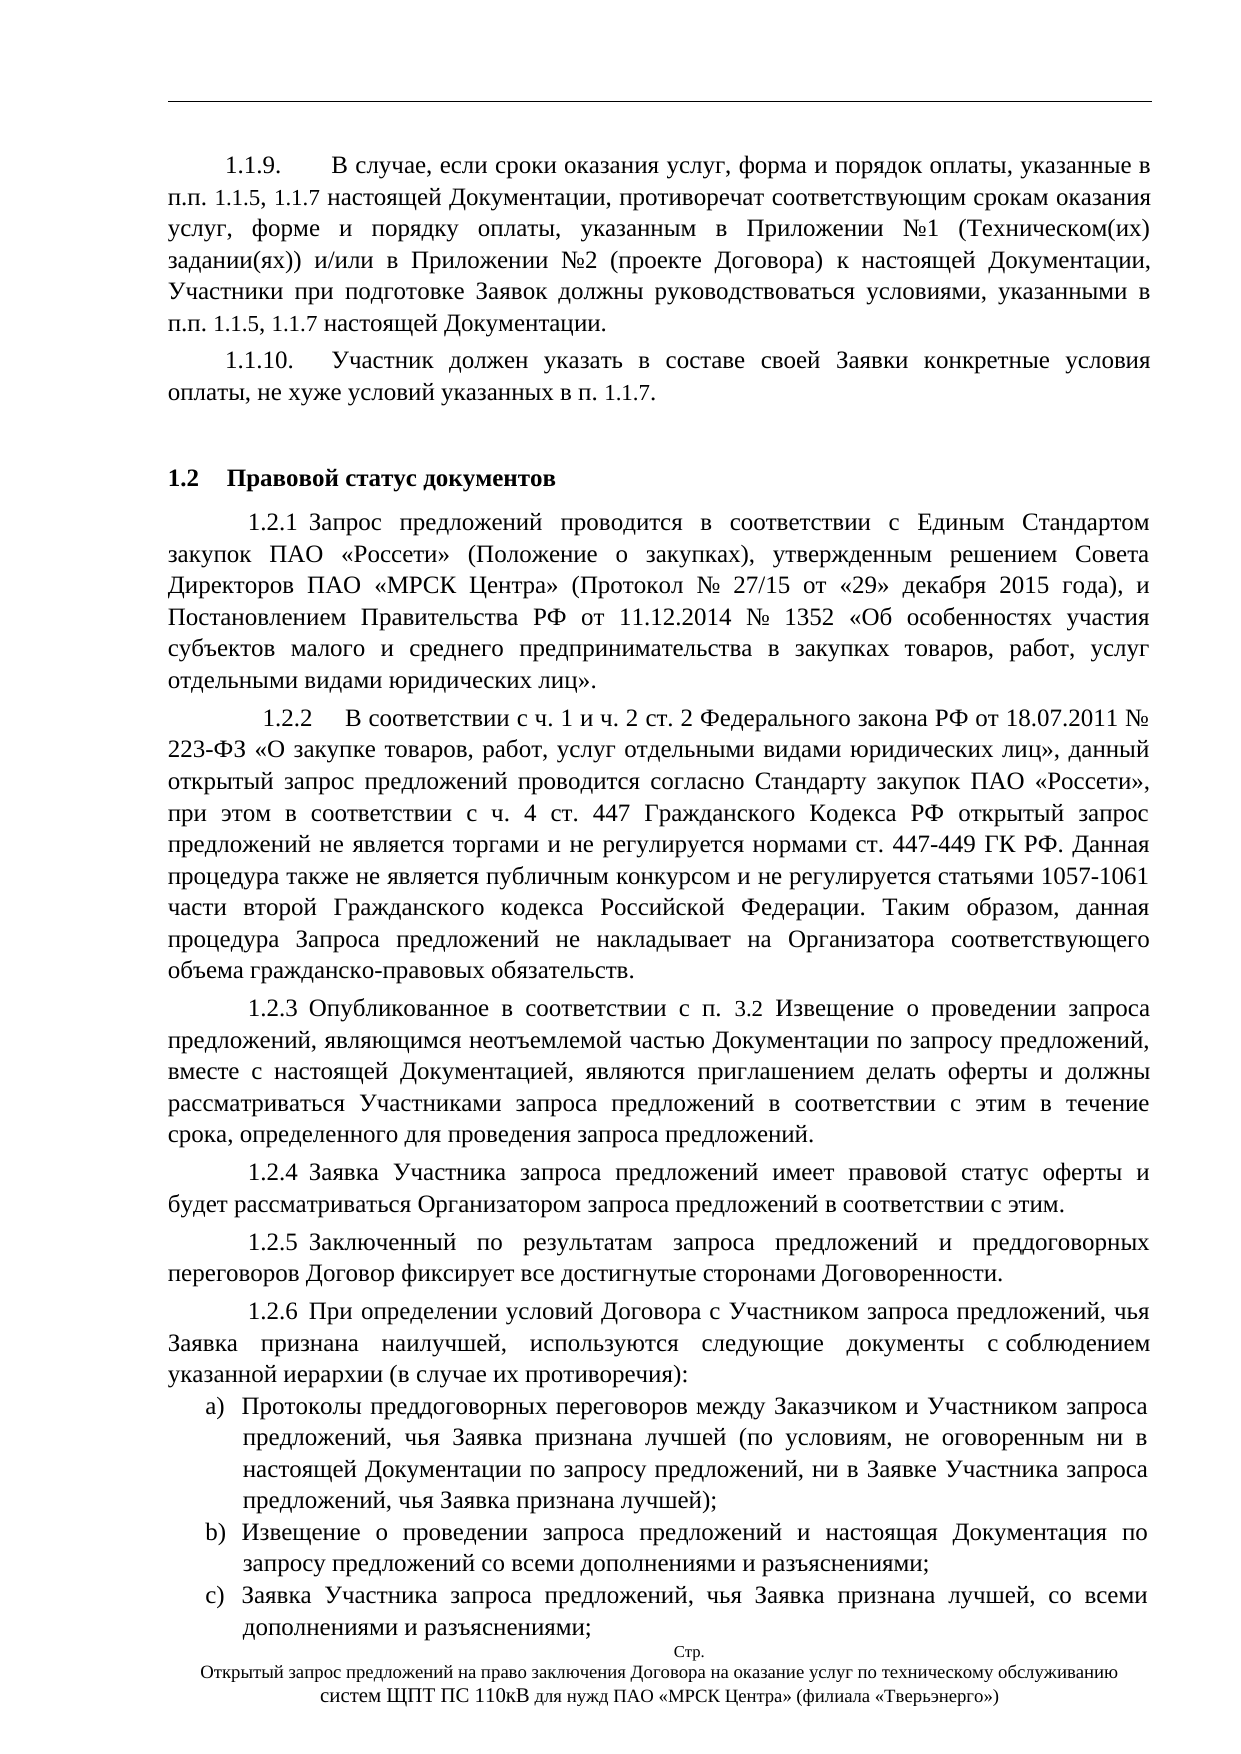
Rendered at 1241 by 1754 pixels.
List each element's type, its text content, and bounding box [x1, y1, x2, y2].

list Запрос предложений проводится в соответствии с Единым Стандартом закупок ПАО «Россети» (Положение о закупках), утвержденным решением Совета Директоров ПАО «МРСК Центра» (Протокол № 27/15 от «29» декабря 2015 года), и Постановлением Правительства РФ от 11.12.2014 № 1352 «Об особенностях участия субъектов малого и среднего предпринимательства в закупках товаров, работ, услуг отдельными видами юридических лиц». [168, 507, 1150, 694]
list Протоколы преддоговорных переговоров между Заказчиком и Участником запроса предложений, чья Заявка признана лучшей (по условиям, не оговоренным ни в настоящей Документации по запросу предложений, ни в Заявке Участника запроса предложений, чья Заявка признана лучшей); [205, 1391, 1149, 1514]
list Участник должен указать в составе своей Заявки конкретные условия оплаты, не хуже условий указанных в п. 1.1.7. [168, 346, 1152, 406]
list Опубликованное в соответствии с п. 3.2 Извещение о проведении запроса предложений, являющимся неотъемлемой частью Документации по запросу предложений, вместе с настоящей Документацией, являются приглашением делать оферты и должны рассматриваться Участниками запроса предложений в соответствии с этим в течение срока, определенного для проведения запроса предложений. [168, 993, 1150, 1148]
list В случае, если сроки оказания услуг, форма и порядок оплаты, указанные в п.п. 1.1.5, 1.1.7 настоящей Документации, противоречат соответствующим срокам оказания услуг, форме и порядку оплаты, указанным в Приложении №1 (Техническом(их) задании(ях)) и/или в Приложении №2 (проекте Договора) к настоящей Документации, Участники при подготовке Заявок должны руководствоваться условиями, указанными в п.п. 1.1.5, 1.1.7 настоящей Документации. [168, 150, 1152, 337]
list В соответствии с ч. 1 и ч. 2 ст. 2 Федерального закона РФ от 18.07.2011 № 223-ФЗ «О закупке товаров, работ, услуг отдельными видами юридических лиц», данный открытый запрос предложений проводится согласно Стандарту закупок ПАО «Россети», при этом в соответствии с ч. 4 ст. 447 Гражданского Кодекса РФ открытый запрос предложений не является торгами и не регулируется нормами ст. 447-449 ГК РФ. Данная процедура также не является публичным конкурсом и не регулируется статьями 1057-1061 части второй Гражданского кодекса Российской Федерации. Таким образом, данная процедура Запроса предложений не накладывает на Организатора соответствующего объема гражданско-правовых обязательств. [168, 703, 1150, 984]
list Заявка Участника запроса предложений имеет правовой статус оферты и будет рассматриваться Организатором запроса предложений в соответствии с этим. [168, 1157, 1150, 1218]
list Заключенный по результатам запроса предложений и преддоговорных переговоров Договор фиксирует все достигнутые сторонами Договоренности. [168, 1227, 1150, 1287]
list Заявка Участника запроса предложений, чья Заявка признана лучшей, со всеми дополнениями и разъяснениями; [205, 1580, 1148, 1640]
list Извещение о проведении запроса предложений и настоящая Документация по запросу предложений со всеми дополнениями и разъяснениями; [205, 1517, 1148, 1577]
subtitle Правовой статус документов [168, 463, 1152, 492]
list При определении условий Договора с Участником запроса предложений, чья Заявка признана наилучшей, используются следующие документы с соблюдением указанной иерархии (в случае их противоречия): [168, 1296, 1150, 1388]
